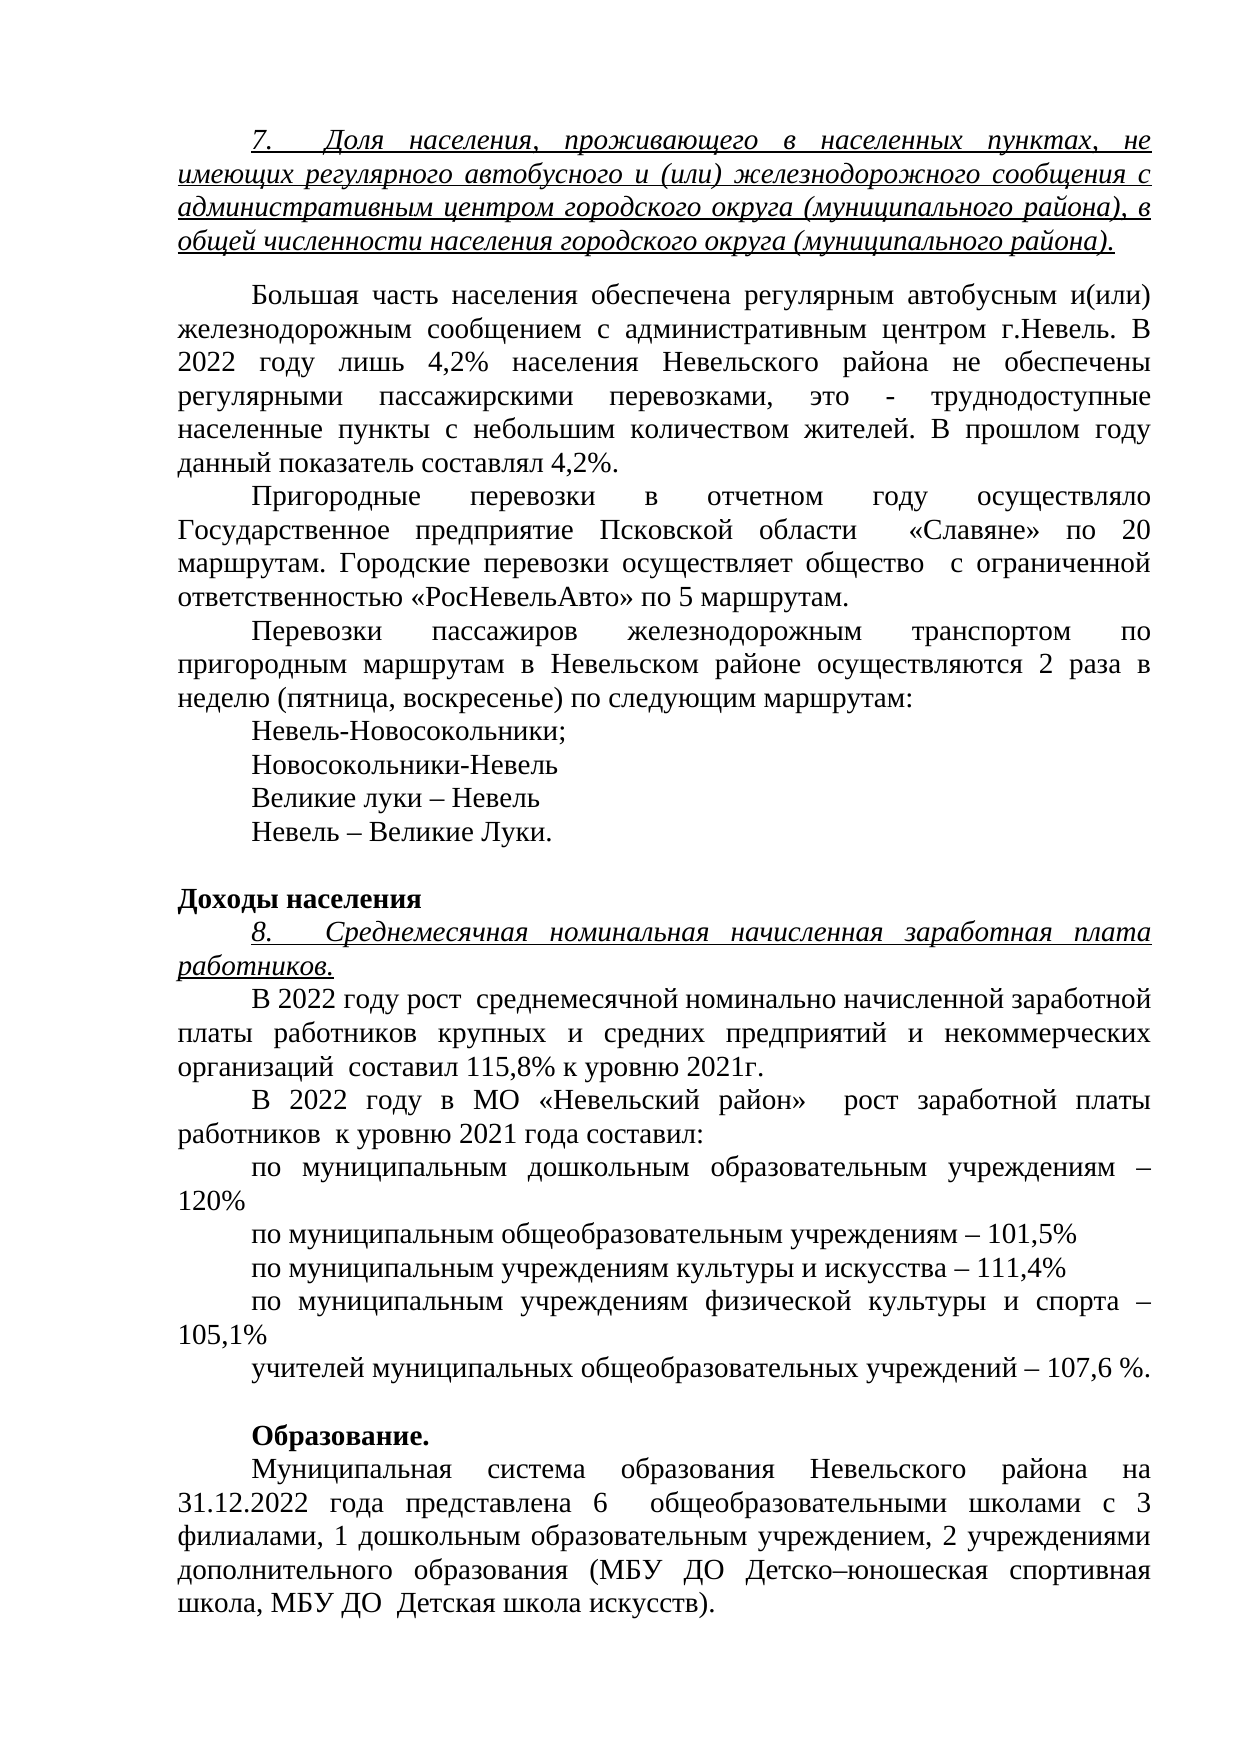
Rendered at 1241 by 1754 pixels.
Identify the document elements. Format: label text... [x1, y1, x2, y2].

text Новосокольники-Невель [177, 747, 1152, 780]
text по муниципальным дошкольным образовательным учреждениям – 120% [177, 1149, 1152, 1216]
text В 2022 году рост среднемесячной номинально начисленной заработной платы работников крупных и средних предприятий и некоммерческих организаций составил 115,8% к уровню 2021г. [177, 982, 1152, 1082]
text Пригородные перевозки в отчетном году осуществляло Государственное предприятие Псковской области «Славяне» по 20 маршрутам. Городские перевозки осуществляет общество с ограниченной ответственностью «РосНевельАвто» по 5 маршрутам. [177, 478, 1152, 613]
list Среднемесячная номинальная начисленная заработная плата работников. [177, 914, 1152, 982]
text Доходы населения [177, 881, 1152, 914]
text Великие луки – Невель [177, 780, 1152, 814]
text Невель-Новосокольники; [177, 713, 1152, 747]
text Перевозки пассажиров железнодорожным транспортом по пригородным маршрутам в Невельском районе осуществляются 2 раза в неделю (пятница, воскресенье) по следующим маршрутам: [177, 613, 1152, 713]
text по муниципальным учреждениям физической культуры и спорта – 105,1% [177, 1283, 1152, 1351]
text по муниципальным общеобразовательным учреждениям – 101,5% [177, 1216, 1152, 1250]
text по муниципальным учреждениям культуры и искусства – 111,4% [177, 1250, 1152, 1283]
text В 2022 году в МО «Невельский район» рост заработной платы работников к уровню 2021 года составил: [177, 1082, 1152, 1149]
list Доля населения, проживающего в населенных пунктах, не имеющих регулярного автобусного и (или) железнодорожного сообщения с административным центром городского округа (муниципального района), в общей численности населения городского округа (муниципального района). [177, 186, 1152, 256]
list Доля населения, проживающего в населенных пунктах, не имеющих регулярного автобусного и (или) железнодорожного сообщения с административным центром городского округа (муниципального района), в общей численности населения городского округа (муниципального района). [177, 122, 1152, 185]
text Образование. [177, 1418, 1152, 1451]
text Муниципальная система образования Невельского района на 31.12.2022 года представлена 6 общеобразовательными школами с 3 филиалами, 1 дошкольным образовательным учреждением, 2 учреждениями дополнительного образования (МБУ ДО Детско–юношеская спортивная школа, МБУ ДО Детская школа искусств). [177, 1451, 1152, 1619]
text Невель – Великие Луки. [177, 814, 1152, 847]
text учителей муниципальных общеобразовательных учреждений – 107,6 %. [177, 1351, 1152, 1384]
text Большая часть населения обеспечена регулярным автобусным и(или) железнодорожным сообщением с административным центром г.Невель. В 2022 году лишь 4,2% населения Невельского района не обеспечены регулярными пассажирскими перевозками, это - труднодоступные населенные пункты с небольшим количеством жителей. В прошлом году данный показатель составлял 4,2%. [177, 277, 1152, 478]
